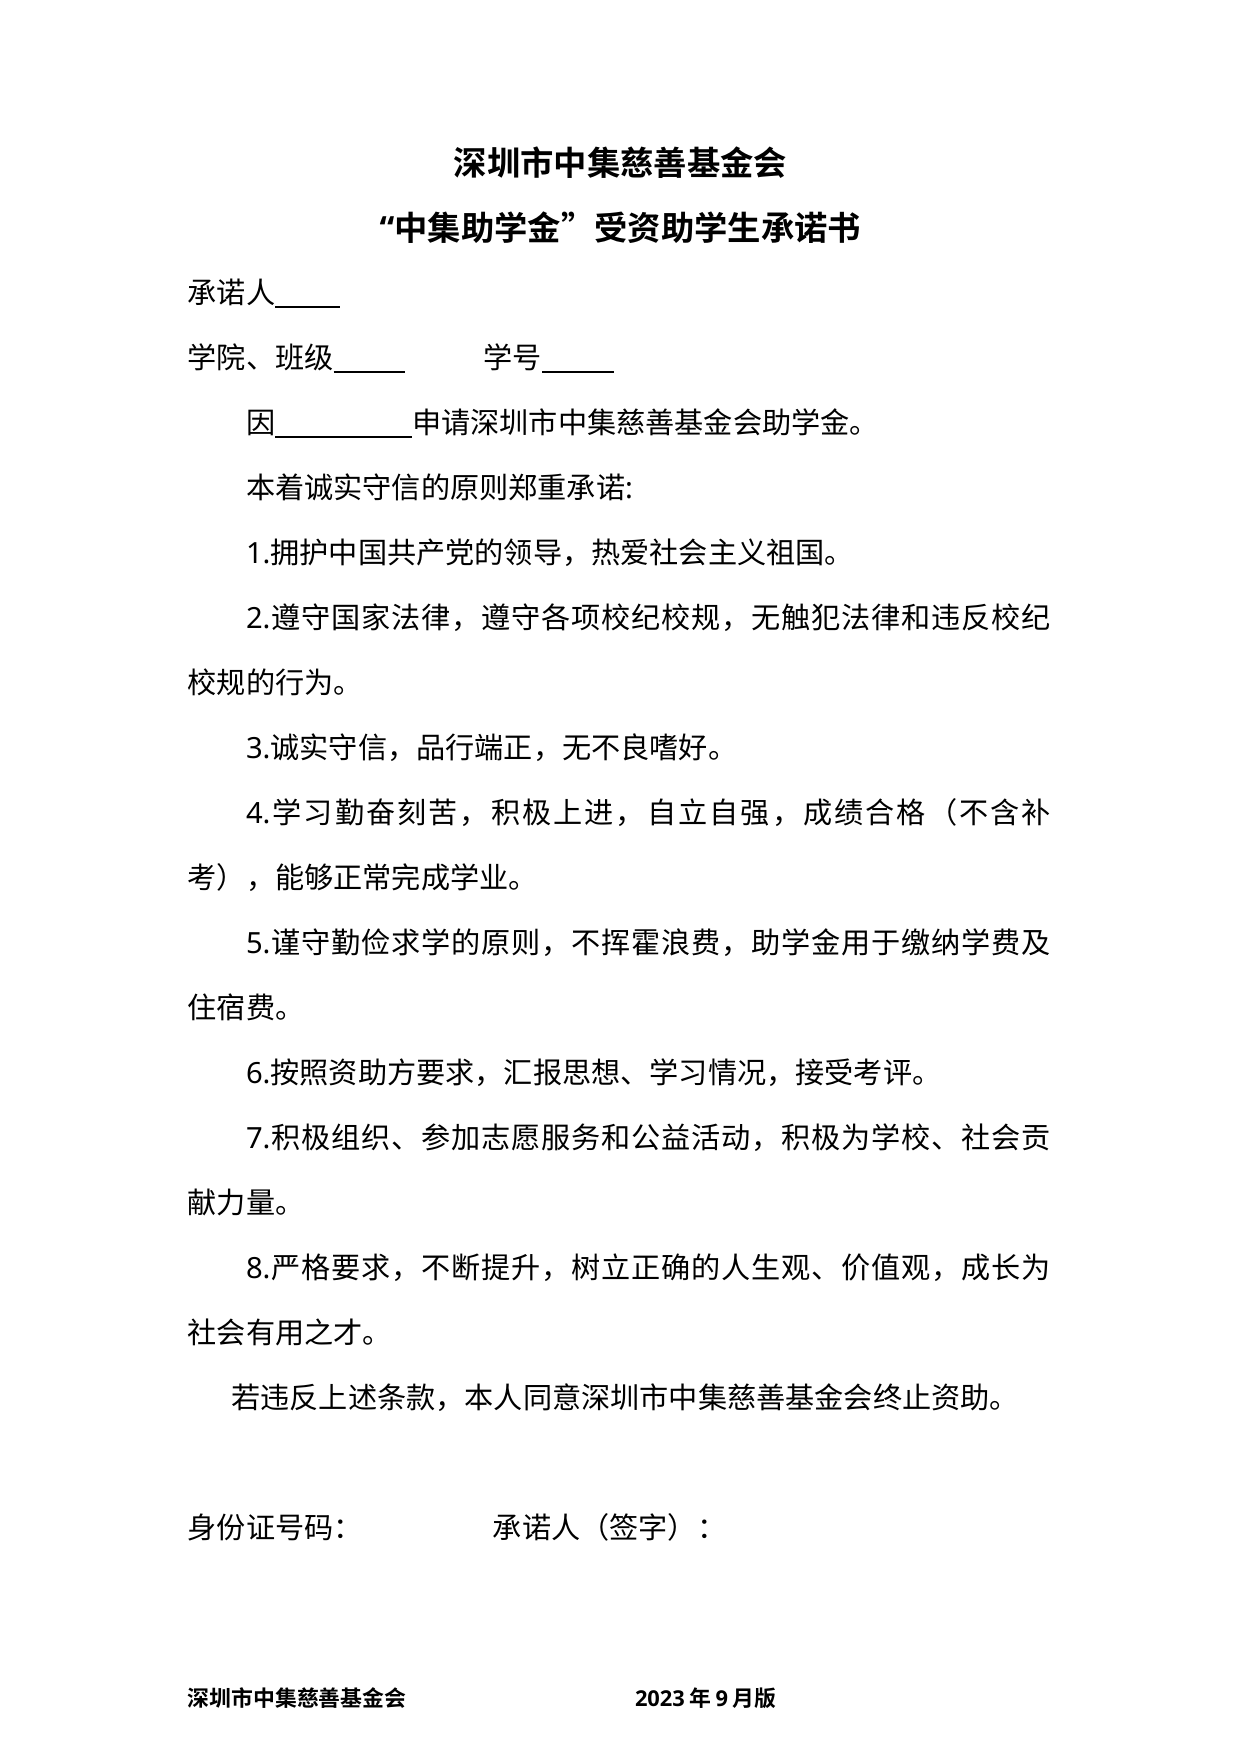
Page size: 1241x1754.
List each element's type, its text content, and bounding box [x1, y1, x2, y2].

text 8.严格要求，不断提升，树立正确的人生观、价值观，成长为社会有用之才。 [187, 1233, 1053, 1363]
text 本着诚实守信的原则郑重承诺: [187, 453, 1053, 518]
text 7.积极组织、参加志愿服务和公益活动，积极为学校、社会贡献力量。 [187, 1103, 1053, 1233]
text 6.按照资助方要求，汇报思想、学习情况，接受考评。 [187, 1038, 1053, 1103]
text 2.遵守国家法律，遵守各项校纪校规，无触犯法律和违反校纪校规的行为。 [187, 583, 1053, 713]
text 若违反上述条款，本人同意深圳市中集慈善基金会终止资助。 [187, 1363, 1053, 1428]
text 5.谨守勤俭求学的原则，不挥霍浪费，助学金用于缴纳学费及住宿费。 [187, 908, 1053, 1038]
text 身份证号码： 承诺人（签字）： [187, 1493, 1053, 1558]
text 3.诚实守信，品行端正，无不良嗜好。 [187, 713, 1053, 778]
text 承诺人 [187, 258, 1053, 323]
text 深圳市中集慈善基金会 [187, 128, 1053, 193]
text 学院、班级 学号 [187, 323, 1053, 388]
text 4.学习勤奋刻苦，积极上进，自立自强，成绩合格（不含补考），能够正常完成学业。 [187, 778, 1053, 908]
text 因 申请深圳市中集慈善基金会助学金。 [187, 388, 1053, 453]
text 1.拥护中国共产党的领导，热爱社会主义祖国。 [187, 518, 1053, 583]
text “中集助学金”受资助学生承诺书 [187, 193, 1053, 258]
